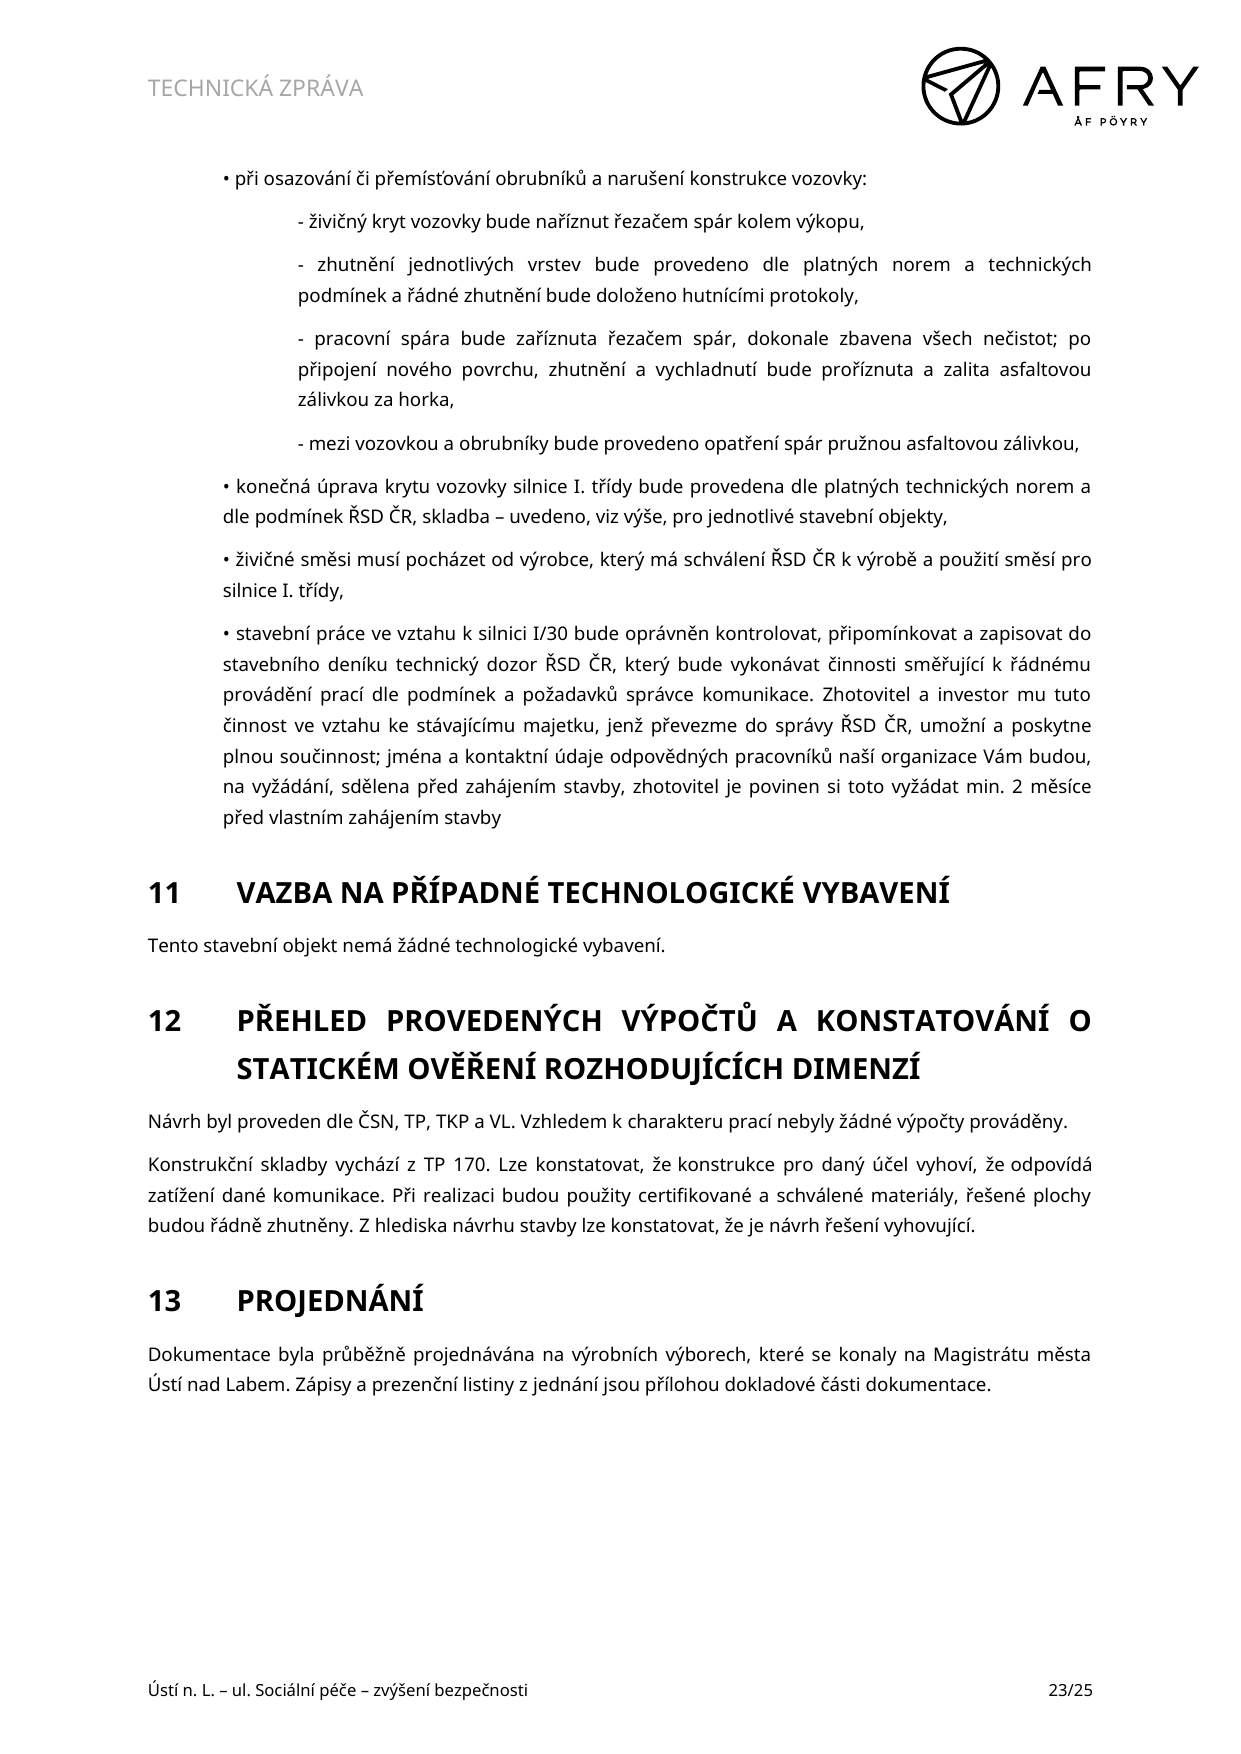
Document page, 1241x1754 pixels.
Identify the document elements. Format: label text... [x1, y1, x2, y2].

text - pracovní spára bude zaříznuta řezačem spár, dokonale zbavena všech nečistot; po připojení nového povrchu, zhutnění a vychladnutí bude proříznuta a zalita asfaltovou zálivkou za horka, [298, 325, 1092, 412]
text • konečná úprava krytu vozovky silnice I. třídy bude provedena dle platných technických norem a dle podmínek ŘSD ČR, skladba – uvedeno, viz výše, pro jednotlivé stavební objekty, [223, 473, 1092, 529]
text - zhutnění jednotlivých vrstev bude provedeno dle platných norem a technických podmínek a řádné zhutnění bude doloženo hutnícími protokoly, [298, 252, 1092, 308]
text • stavební práce ve vztahu k silnici I/30 bude oprávněn kontrolovat, připomínkovat a zapisovat do stavebního deníku technický dozor ŘSD ČR, který bude vykonávat činnosti směřující k řádnému provádění prací dle podmínek a požadavků správce komunikace. Zhotovitel a investor mu tuto činnost ve vztahu ke stávajícímu majetku, jenž převezme do správy ŘSD ČR, umožní a poskytne plnou součinnost; jména a kontaktní údaje odpovědných pracovníků naší organizace Vám budou, na vyžádání, sdělena před zahájením stavby, zhotovitel je povinen si toto vyžádat min. 2 měsíce před vlastním zahájením stavby [223, 620, 1092, 830]
text • při osazování či přemísťování obrubníků a narušení konstrukce vozovky: [148, 165, 1092, 191]
subtitle PROJEDNÁNÍ [148, 1281, 1092, 1320]
subtitle Vazba na případné technologické vybavení [148, 872, 1092, 912]
text Konstrukční skladby vychází z TP 170. Lze konstatovat, že konstrukce pro daný účel vyhoví, že odpovídá zatížení dané komunikace. Při realizaci budou použity certifikované a schválené materiály, řešené plochy budou řádně zhutněny. Z hlediska návrhu stavby lze konstatovat, že je návrh řešení vyhovující. [148, 1151, 1092, 1238]
text Návrh byl proveden dle ČSN, TP, TKP a VL. Vzhledem k charakteru prací nebyly žádné výpočty prováděny. [148, 1108, 1092, 1134]
text Tento stavební objekt nemá žádné technologické vybavení. [148, 932, 1092, 958]
text - živičný kryt vozovky bude naříznut řezačem spár kolem výkopu, [223, 208, 1092, 234]
subtitle Přehled provedených výpočtů a konstatování o statickém ověření rozhodujících dimenzí [148, 1001, 1092, 1088]
text • živičné směsi musí pocházet od výrobce, který má schválení ŘSD ČR k výrobě a použití směsí pro silnice I. třídy, [223, 547, 1092, 603]
text - mezi vozovkou a obrubníky bude provedeno opatření spár pružnou asfaltovou zálivkou, [298, 430, 1092, 455]
text Dokumentace byla průběžně projednávána na výrobních výborech, které se konaly na Magistrátu města Ústí nad Labem. Zápisy a prezenční listiny z jednání jsou přílohou dokladové části dokumentace. [148, 1341, 1092, 1397]
